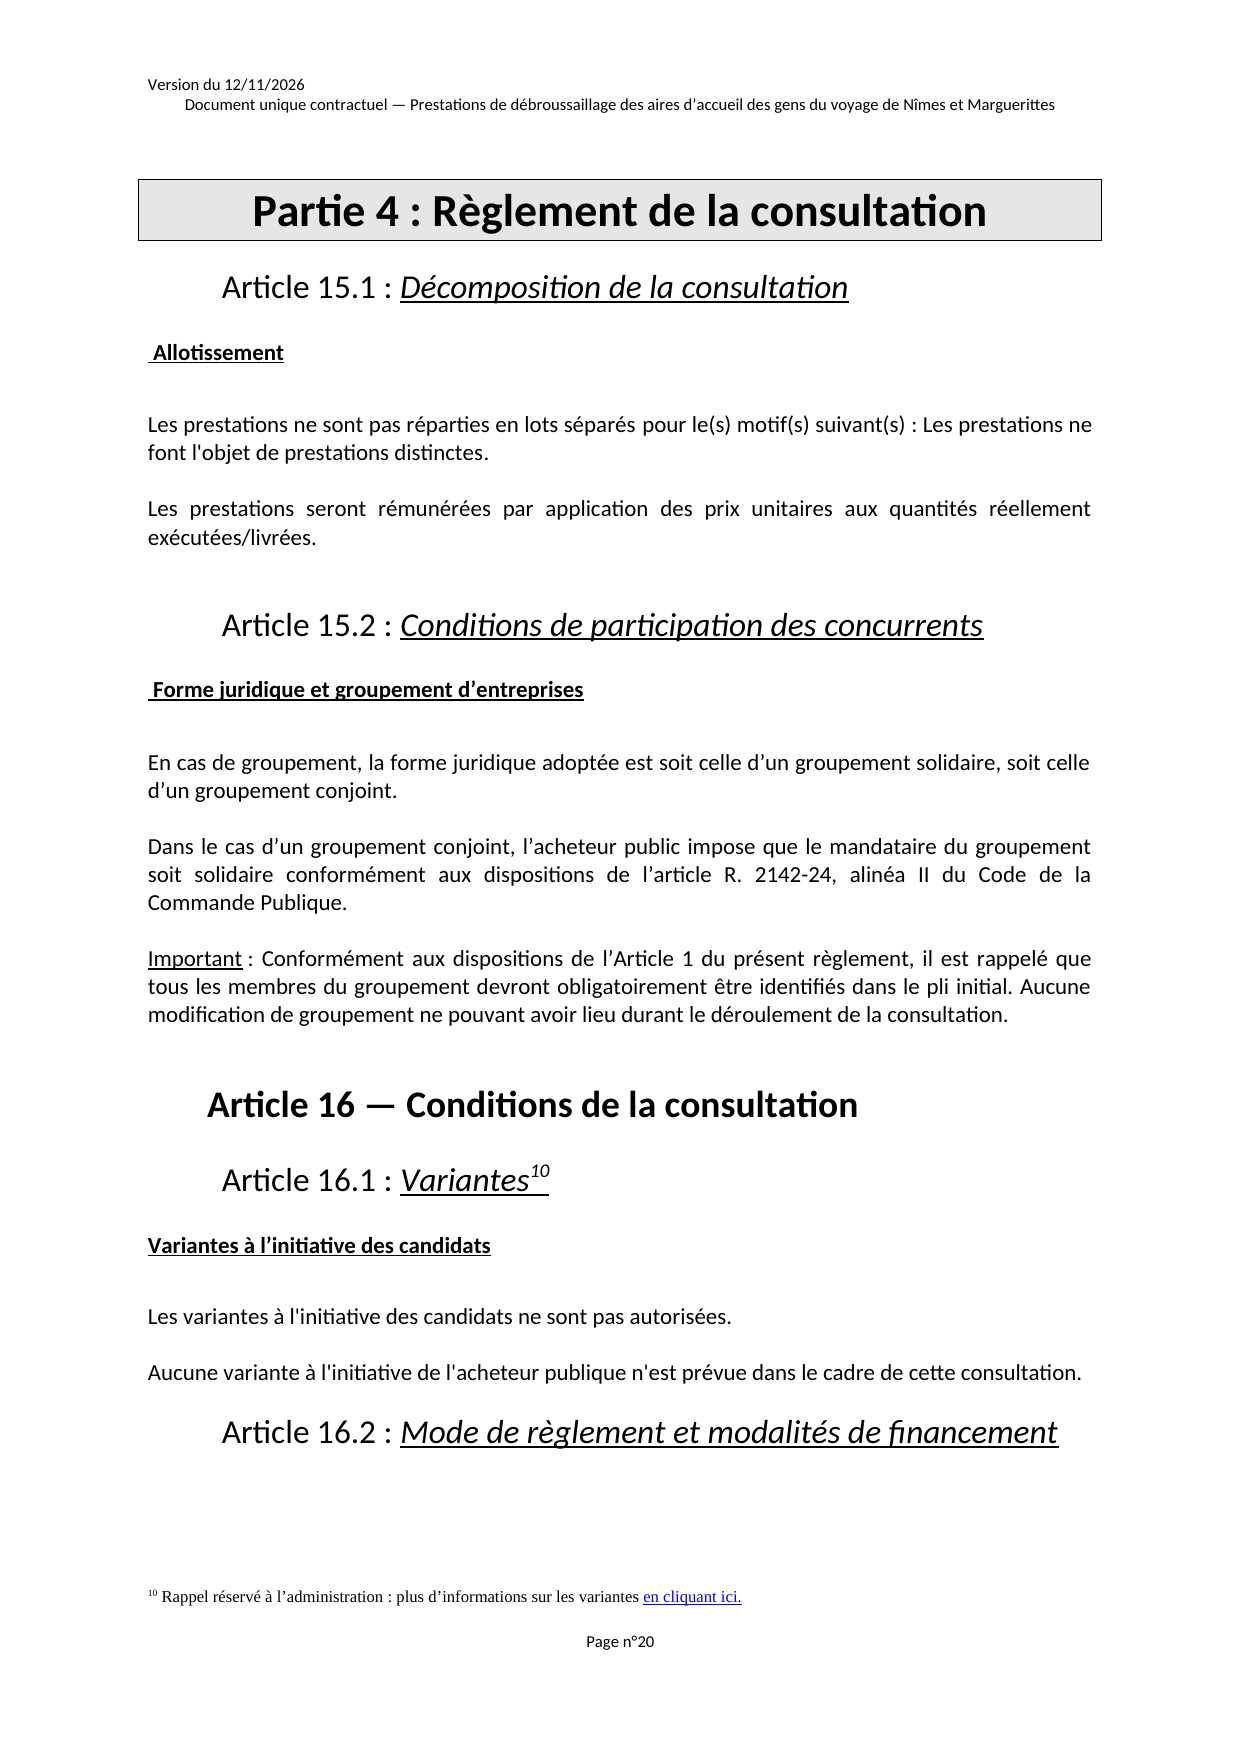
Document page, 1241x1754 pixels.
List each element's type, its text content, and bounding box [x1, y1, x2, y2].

text Les prestations seront rémunérées par application des prix unitaires aux quantités réellement exécutées/livrées. [148, 494, 1092, 551]
text Dans le cas d’un groupement conjoint, l’acheteur public impose que le mandataire du groupement soit solidaire conformément aux dispositions de l’article R. 2142-24, alinéa II du Code de la Commande Publique. [148, 832, 1092, 916]
text Les variantes à l'initiative des candidats ne sont pas autorisées. [148, 1302, 1092, 1330]
subtitle Variantes à l’initiative des candidats [148, 1231, 1092, 1259]
subtitle Conditions de participation des concurrents [222, 604, 1092, 644]
subtitle Allotissement [148, 338, 1092, 366]
subtitle Décomposition de la consultation [222, 266, 1092, 307]
subtitle Mode de règlement et modalités de financement [222, 1411, 1092, 1452]
text En cas de groupement, la forme juridique adoptée est soit celle d’un groupement solidaire, soit celle d’un groupement conjoint. [148, 748, 1092, 804]
text Aucune variante à l'initiative de l'acheteur publique n'est prévue dans le cadre de cette consultation. [148, 1358, 1092, 1386]
subtitle Forme juridique et groupement d’entreprises [148, 675, 1092, 703]
subtitle Variantes [222, 1159, 1092, 1200]
text Important : Conformément aux dispositions de l’Article 1 du présent règlement, il est rappelé que tous les membres du groupement devront obligatoirement être identifiés dans le pli initial. Aucune modification de groupement ne pouvant avoir lieu durant le déroulement de la consultation. [148, 944, 1092, 1028]
text Partie 4 : Règlement de la consultation [139, 180, 1101, 240]
subtitle Conditions de la consultation [207, 1081, 1092, 1127]
text Les prestations ne sont pas réparties en lots séparés pour le(s) motif(s) suivant(s) : Les prestations ne font l'objet de prestations distinctes. [148, 411, 1092, 467]
